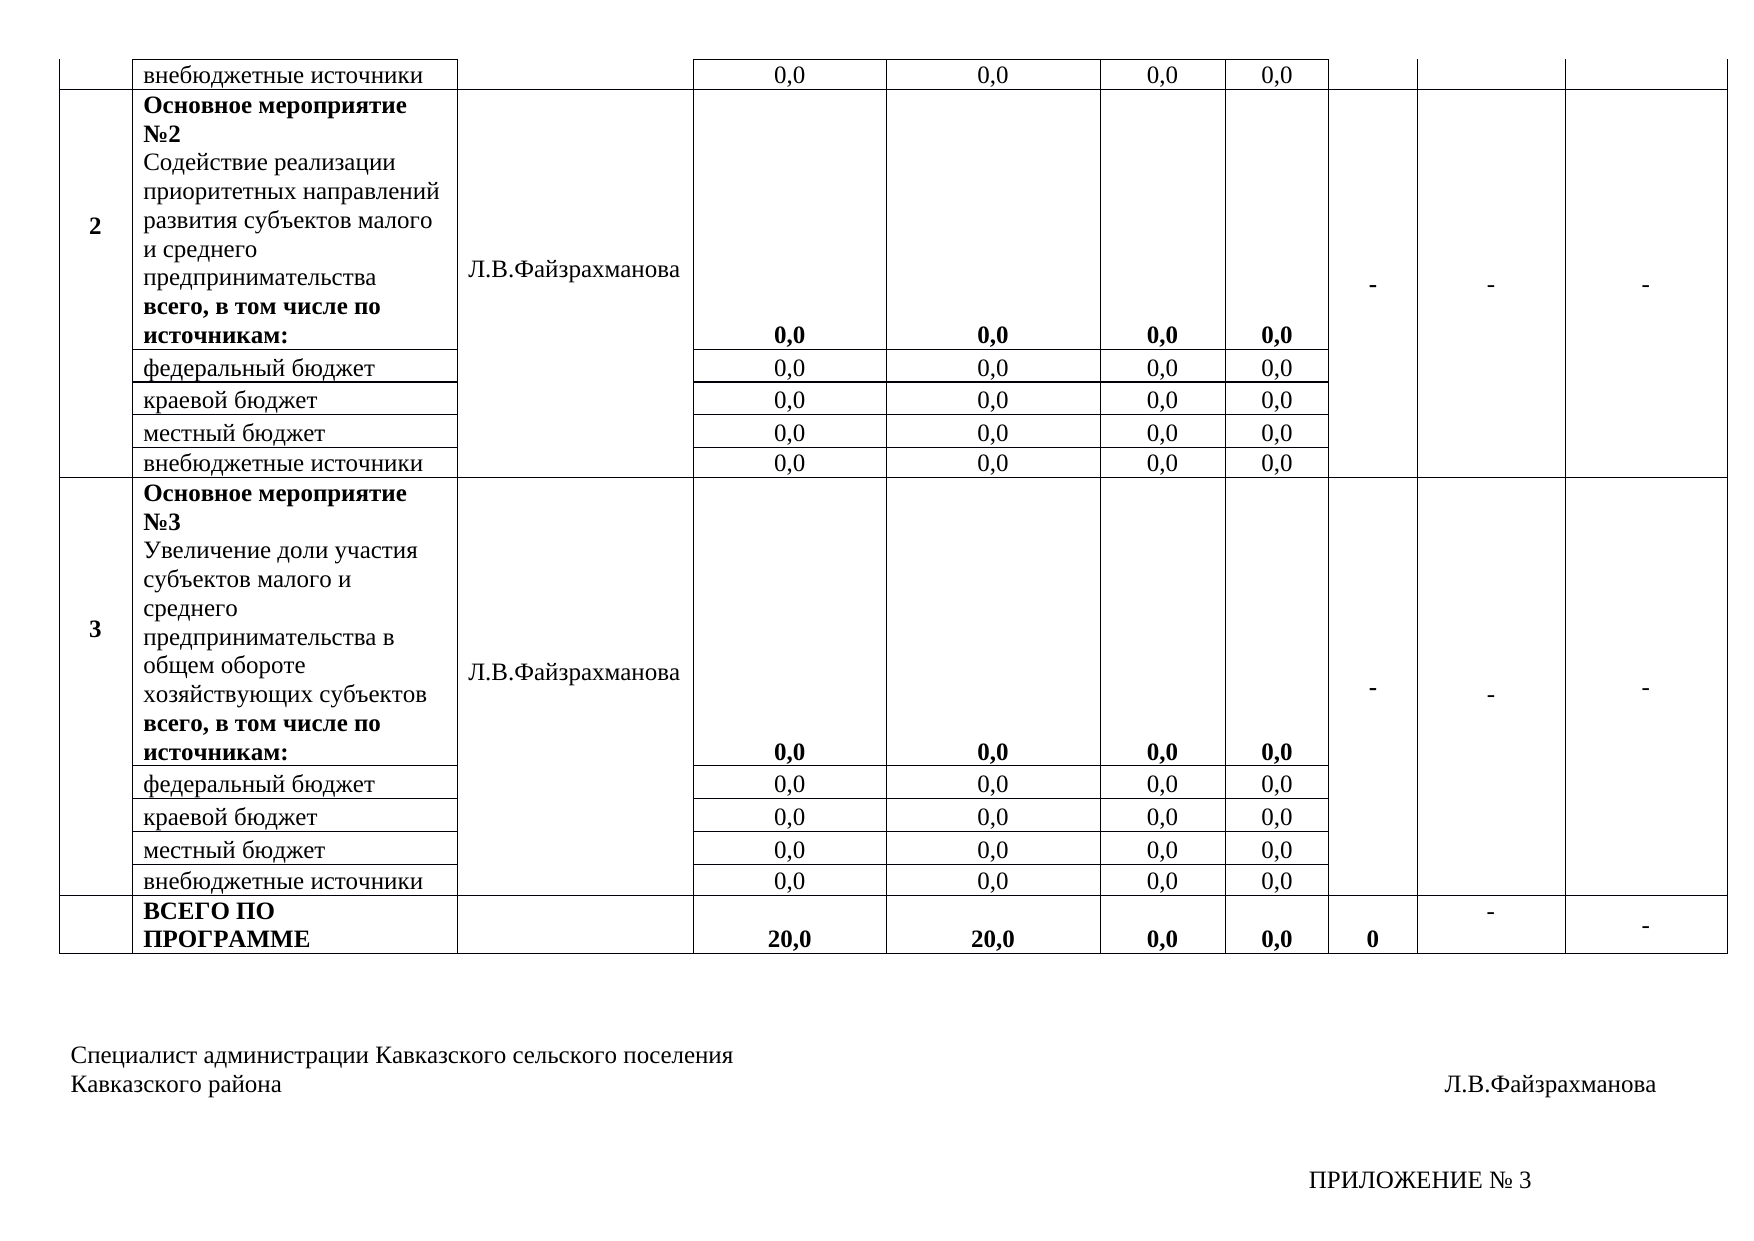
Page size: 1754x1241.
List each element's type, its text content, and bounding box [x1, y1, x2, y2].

table_cell 0,0 [1226, 766, 1328, 798]
table_cell 0,0 [694, 832, 886, 864]
table_cell 0,0 [887, 383, 1100, 414]
table_cell 0,0 [1101, 865, 1225, 895]
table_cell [59, 1156, 1728, 1193]
table_cell 0,0 [694, 766, 886, 798]
table_cell 0,0 [694, 865, 886, 895]
table_cell 0,0 [1226, 383, 1328, 414]
table_cell Специалист администрации Кавказского сельского поселения Кавказского района Л.В.Файзрахманова [59, 954, 1728, 1156]
table_cell краевой бюджет [133, 383, 457, 414]
table_cell [458, 896, 693, 953]
table_cell 0,0 [1226, 448, 1328, 477]
table_cell Л.В.Файзрахманова [458, 478, 693, 895]
table_cell 2 [60, 90, 132, 477]
table_cell 0,0 [1226, 90, 1328, 349]
table_cell 0,0 [1226, 799, 1328, 831]
table_cell 0,0 [694, 799, 886, 831]
table_cell 3 [60, 478, 132, 895]
table_cell внебюджетные источники [133, 448, 457, 477]
table_cell 0,0 [694, 415, 886, 447]
table_cell 0,0 [694, 350, 886, 381]
table_cell 20,0 [694, 896, 886, 953]
table_cell 0,0 [887, 350, 1100, 381]
table_cell - [1418, 896, 1565, 953]
table_cell - [1566, 478, 1727, 895]
table_cell 0,0 [1226, 60, 1328, 89]
table_cell - [1329, 478, 1417, 895]
table_cell 0,0 [887, 415, 1100, 447]
table_cell внебюджетные источники [133, 865, 457, 895]
table_cell 0,0 [1101, 896, 1225, 953]
table_cell 0,0 [1226, 415, 1328, 447]
table_cell 0,0 [1101, 832, 1225, 864]
table_cell 0,0 [1101, 766, 1225, 798]
table_cell внебюджетные источники [133, 60, 457, 89]
table_cell 0,0 [1226, 896, 1328, 953]
table_cell 0,0 [694, 448, 886, 477]
table_cell 0,0 [1101, 383, 1225, 414]
table_cell федеральный бюджет [133, 350, 457, 381]
table_cell - [1418, 90, 1565, 477]
table_cell 0,0 [1226, 350, 1328, 381]
table_cell 0,0 [1101, 415, 1225, 447]
table_cell 0,0 [1226, 865, 1328, 895]
table_cell 20,0 [887, 896, 1100, 953]
table_cell Л.В.Файзрахманова [458, 90, 693, 477]
table_cell 0,0 [694, 383, 886, 414]
table_cell 0,0 [1226, 478, 1328, 765]
table_cell местный бюджет [133, 415, 457, 447]
table_cell - [1566, 896, 1727, 953]
table_cell 0,0 [1226, 832, 1328, 864]
table_cell [60, 896, 132, 953]
table_cell 0,0 [1101, 448, 1225, 477]
table_cell краевой бюджет [133, 799, 457, 831]
table_cell федеральный бюджет [133, 766, 457, 798]
table_cell 0,0 [887, 478, 1100, 765]
table_cell 0,0 [1101, 799, 1225, 831]
table_cell местный бюджет [133, 832, 457, 864]
table_cell - [1566, 90, 1727, 477]
table_cell 0,0 [887, 832, 1100, 864]
table_cell Основное мероприятие №2 Содействие реализации приоритетных направлений развития субъектов малого и среднего предпринимательства всего, в том числе по источникам: [133, 90, 457, 349]
table_cell - [1418, 478, 1565, 895]
table_cell - [1329, 90, 1417, 477]
table_cell ВСЕГО ПО ПРОГРАММЕ [133, 896, 457, 953]
table_cell 0,0 [1101, 90, 1225, 349]
table_cell 0,0 [887, 865, 1100, 895]
table_cell Основное мероприятие №3 Увеличение доли участия субъектов малого и среднего предпринимательства в общем обороте хозяйствующих субъектов всего, в том числе по источникам: [133, 478, 457, 765]
table_cell 0,0 [887, 60, 1100, 89]
table_cell 0,0 [1101, 350, 1225, 381]
table_cell 0 [1329, 896, 1417, 953]
table_cell 0,0 [1101, 478, 1225, 765]
table_cell 0,0 [887, 448, 1100, 477]
table_cell 0,0 [887, 766, 1100, 798]
table_cell 0,0 [694, 478, 886, 765]
table_cell 0,0 [1101, 60, 1225, 89]
table_cell 0,0 [887, 90, 1100, 349]
table_cell 0,0 [887, 799, 1100, 831]
table_cell 0,0 [694, 60, 886, 89]
table_cell 0,0 [694, 90, 886, 349]
